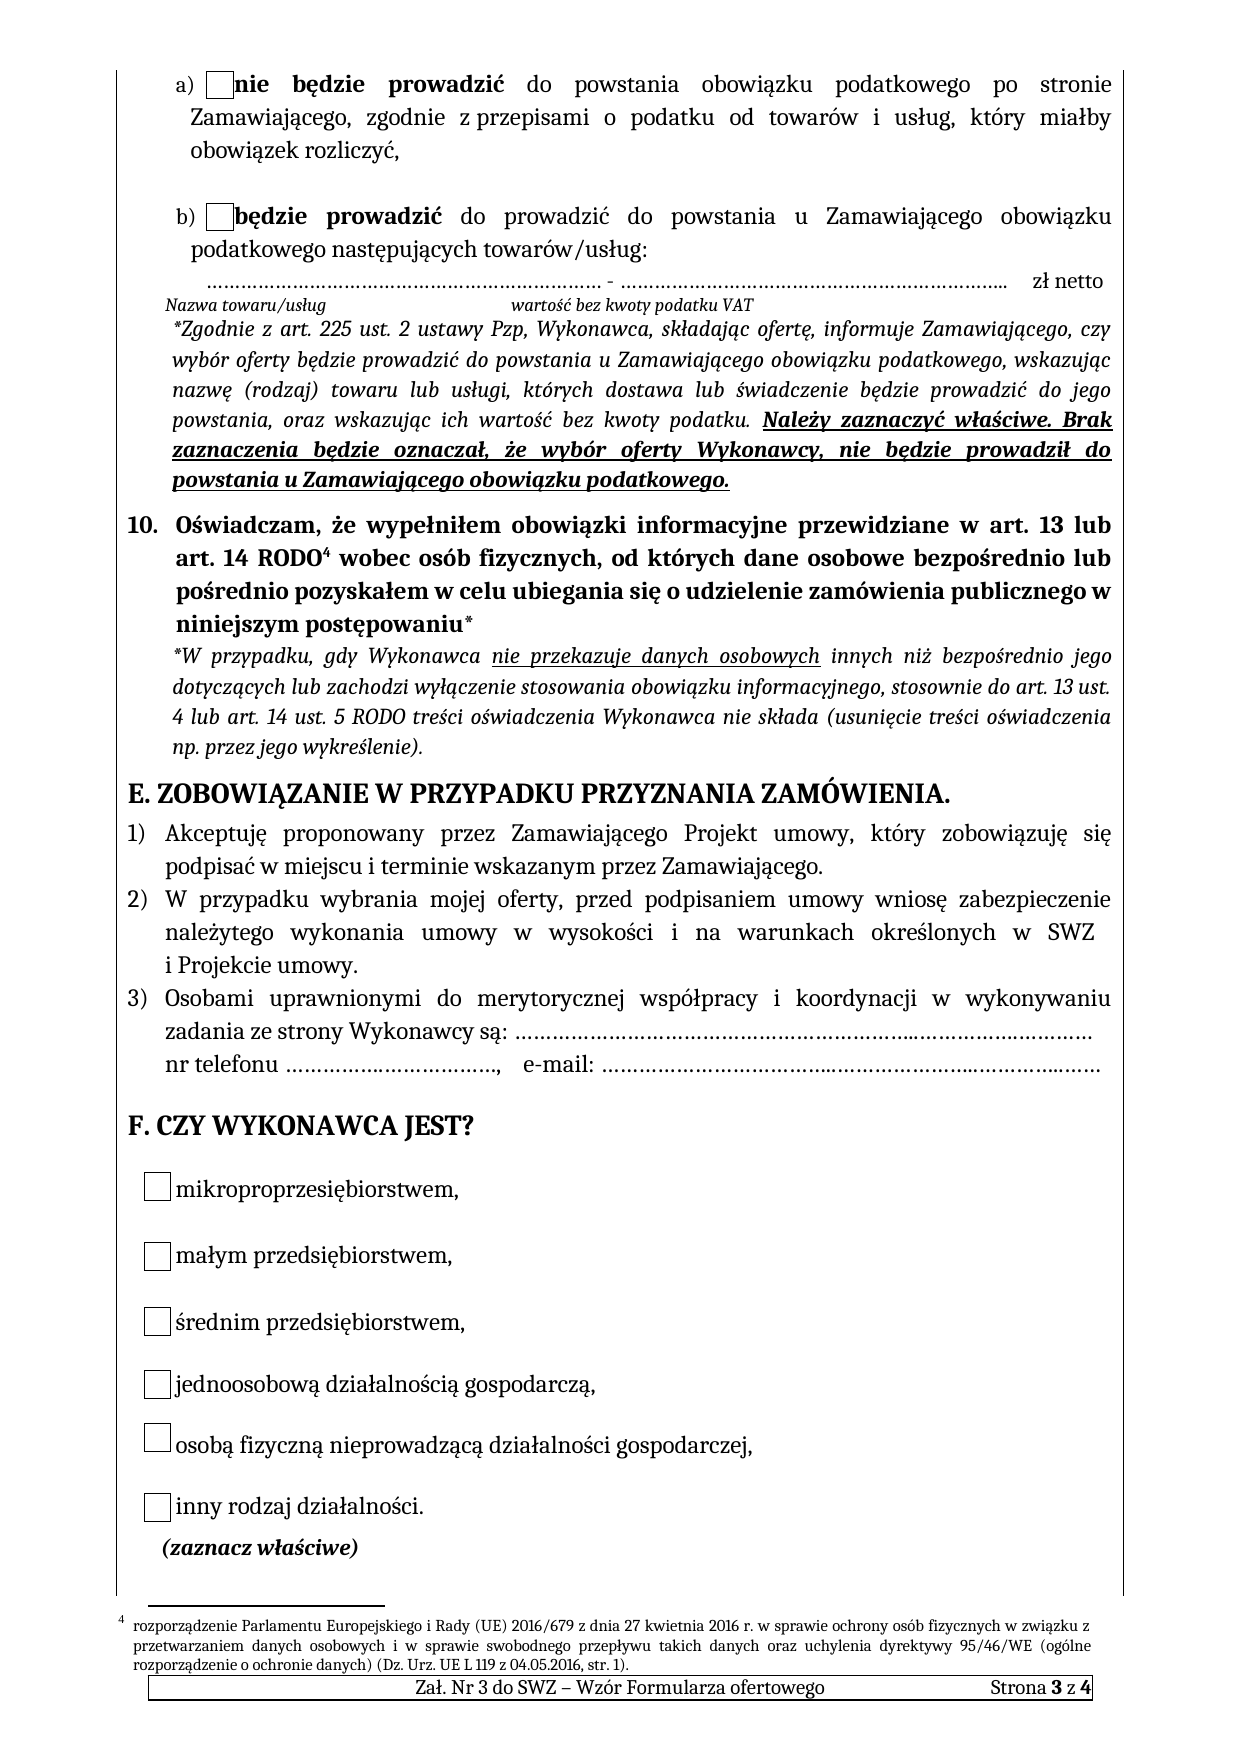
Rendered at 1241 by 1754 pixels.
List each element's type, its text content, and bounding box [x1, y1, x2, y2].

table_cell E. ZOBOWIĄZANIE W PRZYPADKU PRZYZNANIA ZAMÓWIENIA. Akceptuję proponowany przez Zamawiającego Projekt umowy, który zobowiązuję się podpisać w miejscu i terminie wskazanym przez Zamawiającego. W przypadku wybrania mojej oferty, przed podpisaniem umowy wniosę zabezpieczenie należytego wykonania umowy w wysokości i na warunkach określonych w SWZ i Projekcie umowy. Osobami uprawnionymi do merytorycznej współpracy i koordynacji w wykonywaniu zadania ze strony Wykonawcy są: ………………………………………………………..…………….………… nr telefonu …………….………………, e-mail: ………………………………..…………………..…………..…… [117, 765, 1123, 1097]
table_cell F. CZY WYKONAWCA JEST? mikroproprzesiębiorstwem, małym przedsiębiorstwem, średnim przedsiębiorstwem, jednoosobową działalnością gospodarczą, osobą fizyczną nieprowadzącą działalności gospodarczej, inny rodzaj działalności. (zaznacz właściwe) [117, 1097, 1123, 1596]
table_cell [117, 70, 1123, 764]
